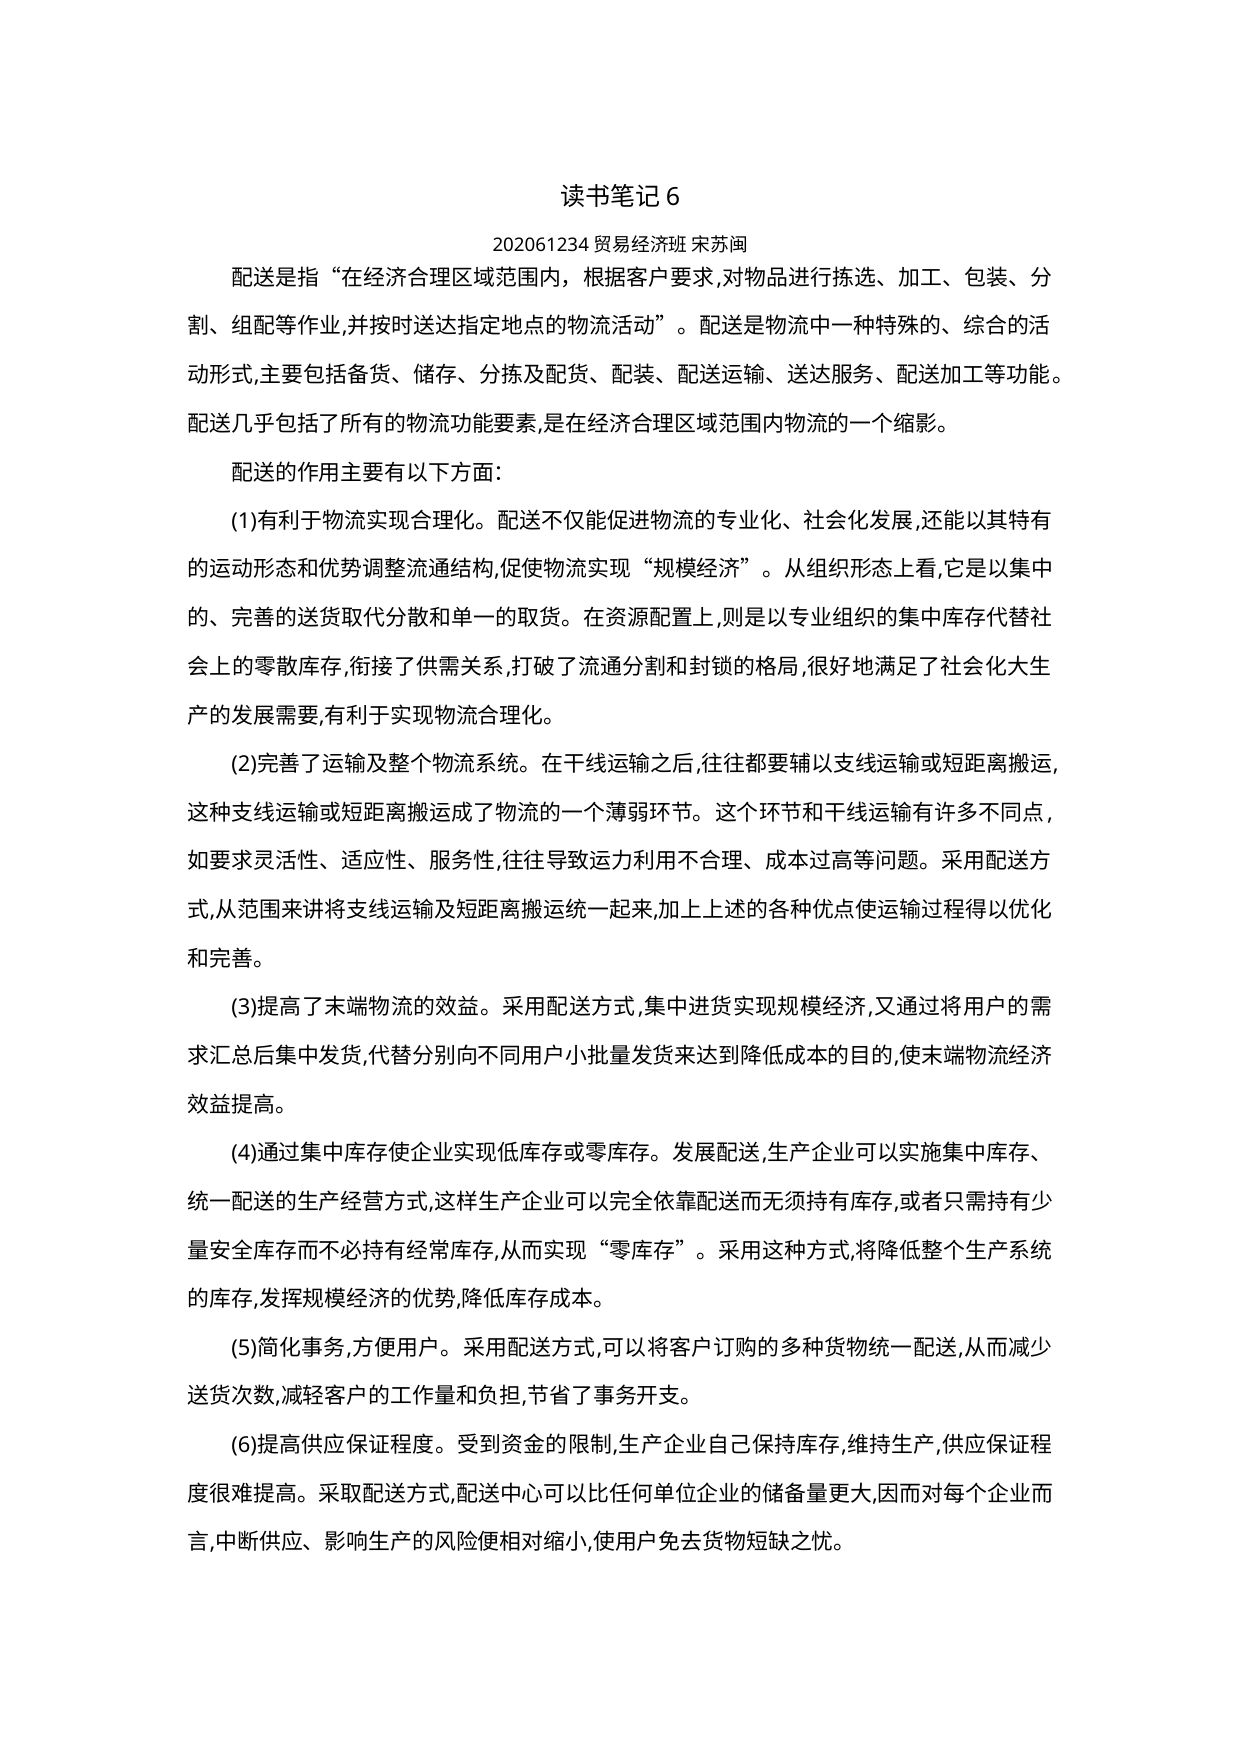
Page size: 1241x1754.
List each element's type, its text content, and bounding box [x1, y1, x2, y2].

text (6)提高供应保证程度。受到资金的限制,生产企业自己保持库存,维持生产,供应保证程度很难提高。采取配送方式,配送中心可以比任何单位企业的储备量更大,因而对每个企业而言,中断供应、影响生产的风险便相对缩小,使用户免去货物短缺之忧。 [187, 1427, 1053, 1557]
text 配送是指“在经济合理区域范围内，根据客户要求,对物品进行拣选、加工、包装、分割、组配等作业,并按时送达指定地点的物流活动”。配送是物流中一种特殊的、综合的活动形式,主要包括备货、储存、分拣及配货、配装、配送运输、送达服务、配送加工等功能。配送几乎包括了所有的物流功能要素,是在经济合理区域范围内物流的一个缩影。 [187, 259, 1053, 438]
text (5)简化事务,方便用户。采用配送方式,可以将客户订购的多种货物统一配送,从而减少送货次数,减轻客户的工作量和负担,节省了事务开支。 [187, 1329, 1053, 1411]
text (1)有利于物流实现合理化。配送不仅能促进物流的专业化、社会化发展,还能以其特有的运动形态和优势调整流通结构,促使物流实现“规模经济”。从组织形态上看,它是以集中的、完善的送货取代分散和单一的取货。在资源配置上,则是以专业组织的集中库存代替社会上的零散库存,衔接了供需关系,打破了流通分割和封锁的格局,很好地满足了社会化大生产的发展需要,有利于实现物流合理化。 [187, 502, 1053, 730]
text 读书笔记6 [187, 162, 1053, 227]
text 配送的作用主要有以下方面： [187, 454, 1053, 487]
text (3)提高了末端物流的效益。采用配送方式,集中进货实现规模经济,又通过将用户的需求汇总后集中发货,代替分别向不同用户小批量发货来达到降低成本的目的,使末端物流经济效益提高。 [187, 989, 1053, 1119]
text 202061234 贸易经济班 宋苏闽 [187, 227, 1053, 259]
text (2)完善了运输及整个物流系统。在干线运输之后,往往都要辅以支线运输或短距离搬运,这种支线运输或短距离搬运成了物流的一个薄弱环节。这个环节和干线运输有许多不同点,如要求灵活性、适应性、服务性,往往导致运力利用不合理、成本过高等问题。采用配送方式,从范围来讲将支线运输及短距离搬运统一起来,加上上述的各种优点使运输过程得以优化和完善。 [187, 746, 1053, 973]
text (4)通过集中库存使企业实现低库存或零库存。发展配送,生产企业可以实施集中库存、统一配送的生产经营方式,这样生产企业可以完全依靠配送而无须持有库存,或者只需持有少量安全库存而不必持有经常库存,从而实现“零库存”。采用这种方式,将降低整个生产系统的库存,发挥规模经济的优势,降低库存成本。 [187, 1135, 1053, 1314]
